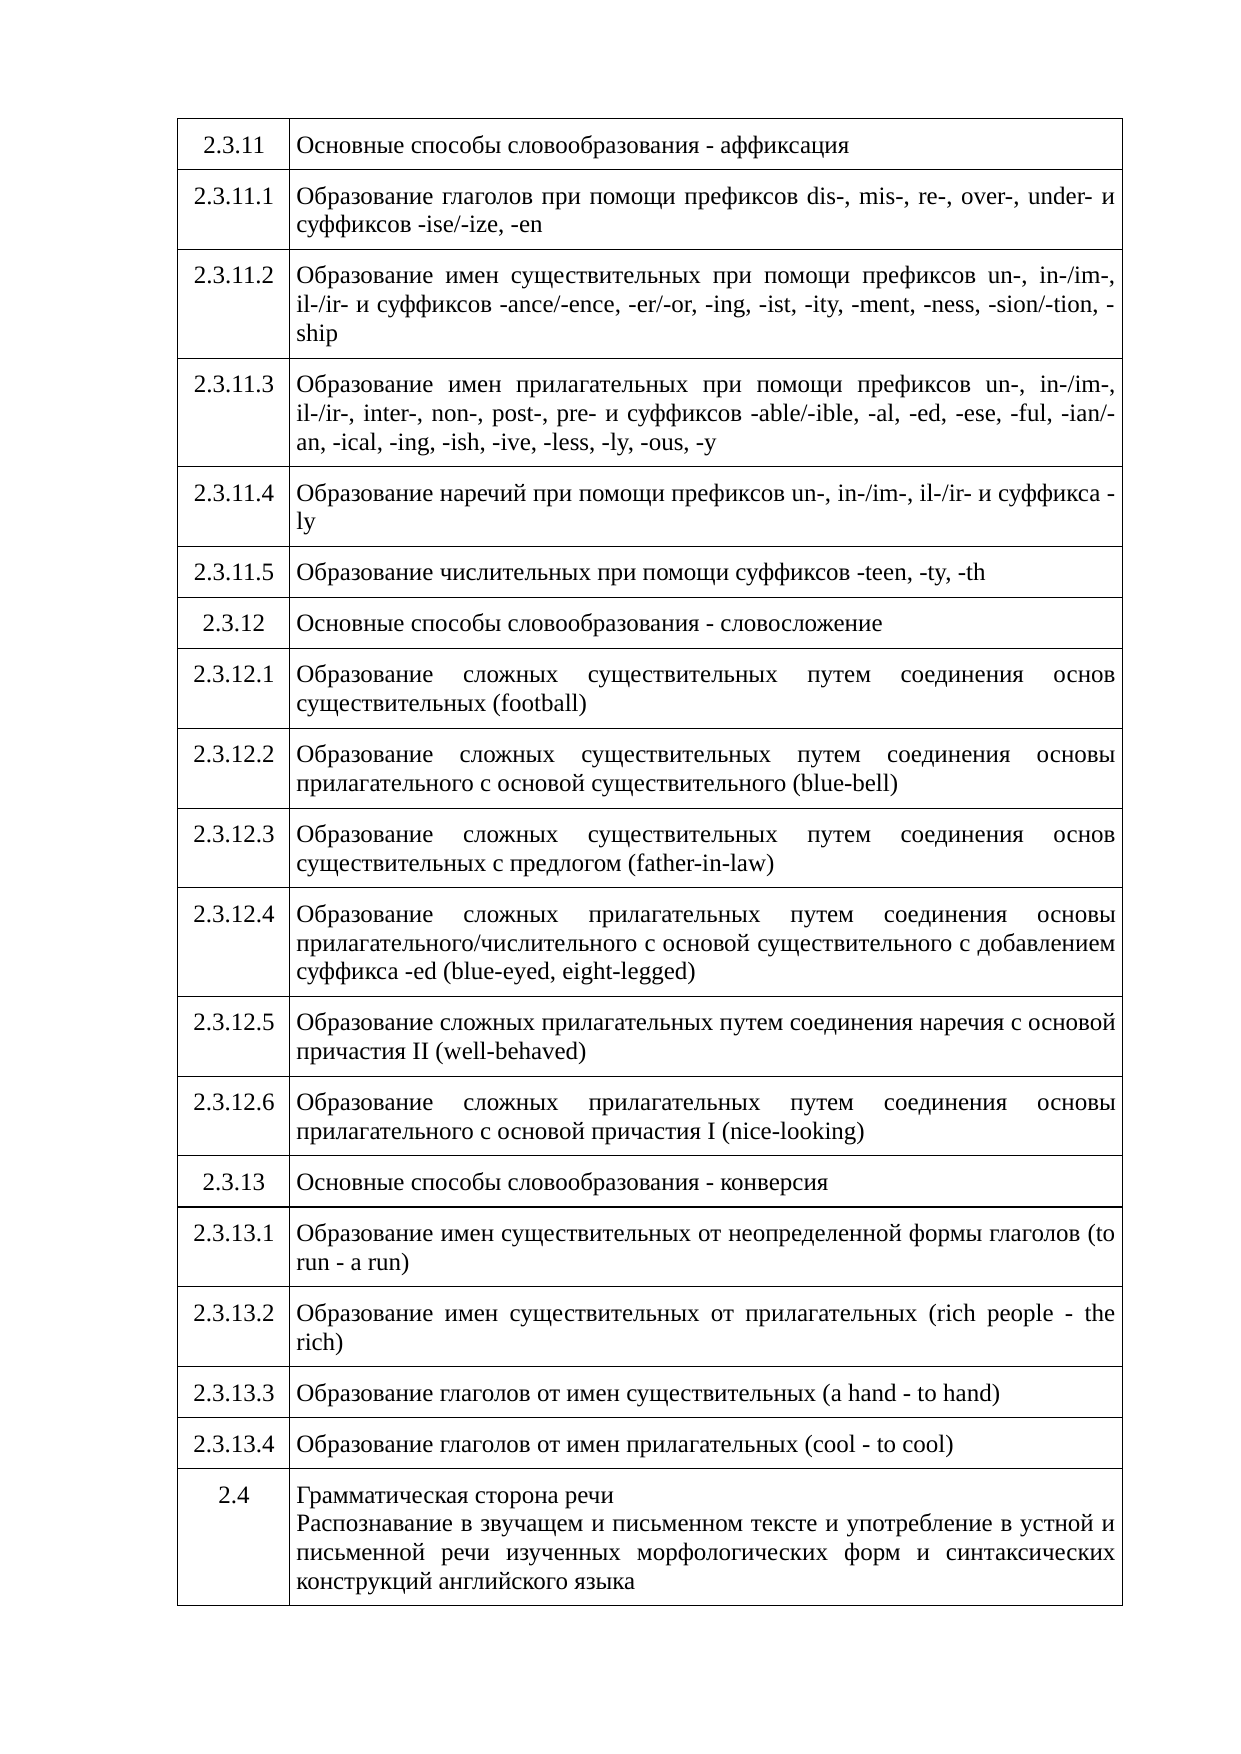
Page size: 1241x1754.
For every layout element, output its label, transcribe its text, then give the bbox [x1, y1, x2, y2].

table_cell 2.3.11.2 [178, 250, 289, 357]
table_cell 2.3.11.3 [178, 359, 289, 466]
table_cell 2.3.12.3 [178, 809, 289, 887]
table_cell Образование числительных при помощи суффиксов -teen, -ty, -th [290, 547, 1122, 597]
table_cell 2.3.11.5 [178, 547, 289, 597]
table_cell 2.3.13.4 [178, 1418, 289, 1468]
table_cell 2.3.13 [178, 1156, 289, 1206]
table_cell Образование наречий при помощи префиксов un-, in-/im-, il-/ir- и суффикса -ly [290, 467, 1122, 546]
table_cell Образование имен существительных от прилагательных (rich people - the rich) [290, 1287, 1122, 1366]
table_cell Образование сложных существительных путем соединения основы прилагательного с основой существительного (blue-bell) [290, 729, 1122, 807]
table_cell Образование глаголов при помощи префиксов dis-, mis-, re-, over-, under- и суффиксов -ise/-ize, -en [290, 170, 1122, 249]
table_cell 2.3.13.1 [178, 1208, 289, 1286]
table_cell 2.3.13.2 [178, 1287, 289, 1366]
table_cell Образование имен существительных при помощи префиксов un-, in-/im-, il-/ir- и суффиксов -ance/-ence, -er/-or, -ing, -ist, -ity, -ment, -ness, -sion/-tion, -ship [290, 250, 1122, 357]
table_cell Основные способы словообразования - конверсия [290, 1156, 1122, 1206]
table_cell Образование глаголов от имен существительных (a hand - to hand) [290, 1367, 1122, 1417]
table_cell 2.3.12.2 [178, 729, 289, 807]
table_cell Образование имен существительных от неопределенной формы глаголов (to run - a run) [290, 1208, 1122, 1286]
table_cell Основные способы словообразования - словосложение [290, 598, 1122, 648]
table_cell Образование сложных существительных путем соединения основ существительных (football) [290, 649, 1122, 728]
table_cell Образование сложных существительных путем соединения основ существительных с предлогом (father-in-law) [290, 809, 1122, 887]
table_cell 2.3.12.4 [178, 888, 289, 996]
table_cell 2.3.12 [178, 598, 289, 648]
table_cell Образование имен прилагательных при помощи префиксов un-, in-/im-, il-/ir-, inter-, non-, post-, pre- и суффиксов -able/-ible, -al, -ed, -ese, -ful, -ian/-an, -ical, -ing, -ish, -ive, -less, -ly, -ous, -y [290, 359, 1122, 466]
table_cell 2.3.12.5 [178, 997, 289, 1076]
table_cell Грамматическая сторона речи Распознавание в звучащем и письменном тексте и употребление в устной и письменной речи изученных морфологических форм и синтаксических конструкций английского языка [290, 1469, 1122, 1605]
table_cell 2.3.13.3 [178, 1367, 289, 1417]
table_cell Образование глаголов от имен прилагательных (cool - to cool) [290, 1418, 1122, 1468]
table_cell 2.3.11.1 [178, 170, 289, 249]
table_cell Основные способы словообразования - аффиксация [290, 119, 1122, 169]
table_cell 2.3.11.4 [178, 467, 289, 546]
table_cell Образование сложных прилагательных путем соединения основы прилагательного/числительного с основой существительного с добавлением суффикса -ed (blue-eyed, eight-legged) [290, 888, 1122, 996]
table_cell 2.4 [178, 1469, 289, 1605]
table_cell 2.3.12.1 [178, 649, 289, 728]
table_cell 2.3.12.6 [178, 1077, 289, 1155]
table_cell Образование сложных прилагательных путем соединения основы прилагательного с основой причастия I (nice-looking) [290, 1077, 1122, 1155]
table_cell 2.3.11 [178, 119, 289, 169]
table_cell Образование сложных прилагательных путем соединения наречия с основой причастия II (well-behaved) [290, 997, 1122, 1076]
